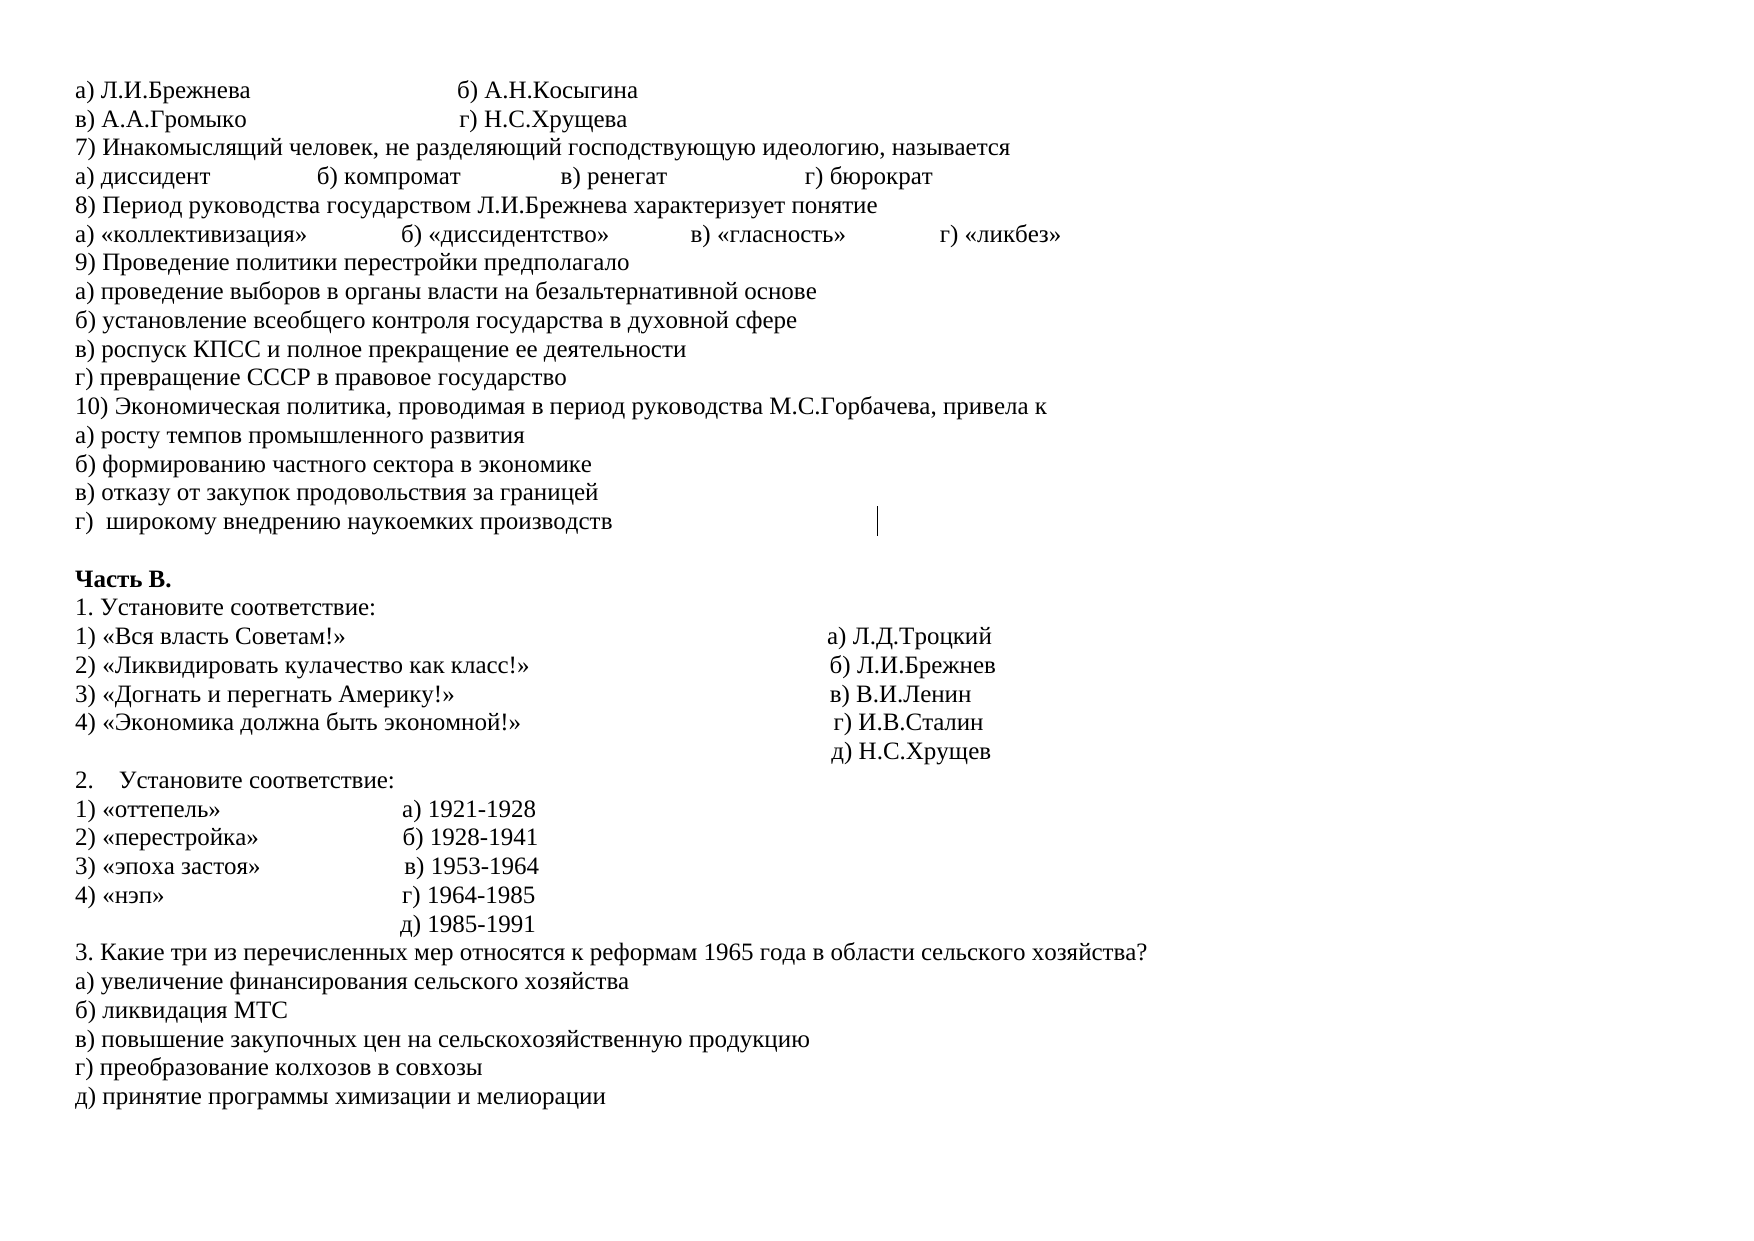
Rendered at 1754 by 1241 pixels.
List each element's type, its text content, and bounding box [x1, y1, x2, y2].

text 4) «нэп» г) 1964-1985 [75, 880, 1679, 909]
text б) ликвидация МТС [75, 995, 1679, 1024]
text 3) «эпоха застоя» в) 1953-1964 [75, 851, 1679, 880]
text г) превращение СССР в правовое государство [75, 362, 1679, 391]
text г) преобразование колхозов в совхозы [75, 1052, 1679, 1081]
text 3. Какие три из перечисленных мер относятся к реформам 1965 года в области сельского хозяйства? [75, 937, 1679, 966]
text б) формированию частного сектора в экономике [75, 449, 1679, 477]
text а) диссидент б) компромат в) ренегат г) бюрократ [75, 161, 1679, 190]
text 3) «Догнать и перегнать Америку!» в) В.И.Ленин [75, 679, 1679, 707]
text 1) «Вся власть Советам!» а) Л.Д.Троцкий [75, 621, 1679, 650]
text Часть В. [75, 564, 1679, 592]
text 9) Проведение политики перестройки предполагало [75, 247, 1679, 276]
text 2) «Ликвидировать кулачество как класс!» б) Л.И.Брежнев [75, 650, 1679, 679]
text д) 1985-1991 [75, 909, 1679, 937]
text 8) Период руководства государством Л.И.Брежнева характеризует понятие [75, 190, 1679, 219]
text 2) «перестройка» б) 1928-1941 [75, 822, 1679, 851]
text 4) «Экономика должна быть экономной!» г) И.В.Сталин [75, 707, 1679, 736]
text д) Н.С.Хрущев [75, 736, 1679, 765]
text г) широкому внедрению наукоемких производств [75, 506, 840, 535]
text а) Л.И.Брежнева б) А.Н.Косыгина [75, 75, 1679, 104]
text в) отказу от закупок продовольствия за границей [75, 477, 1679, 506]
text в) А.А.Громыко г) Н.С.Хрущева [75, 104, 1679, 132]
text 2. Установите соответствие: [75, 765, 1679, 794]
text 7) Инакомыслящий человек, не разделяющий господствующую идеологию, называется [75, 132, 1679, 161]
text д) принятие программы химизации и мелиорации [75, 1081, 1679, 1110]
text а) увеличение финансирования сельского хозяйства [75, 966, 1679, 995]
text а) проведение выборов в органы власти на безальтернативной основе [75, 276, 1679, 305]
text в) роспуск КПСС и полное прекращение ее деятельности [75, 334, 1679, 362]
text б) установление всеобщего контроля государства в духовной сфере [75, 305, 1679, 334]
text 10) Экономическая политика, проводимая в период руководства М.С.Горбачева, привела к [75, 391, 1679, 420]
text а) росту темпов промышленного развития [75, 420, 1679, 449]
text 1. Установите соответствие: [75, 592, 1679, 621]
text в) повышение закупочных цен на сельскохозяйственную продукцию [75, 1024, 1679, 1052]
text а) «коллективизация» б) «диссидентство» в) «гласность» г) «ликбез» [75, 219, 1679, 247]
text 1) «оттепель» а) 1921-1928 [75, 794, 1679, 822]
